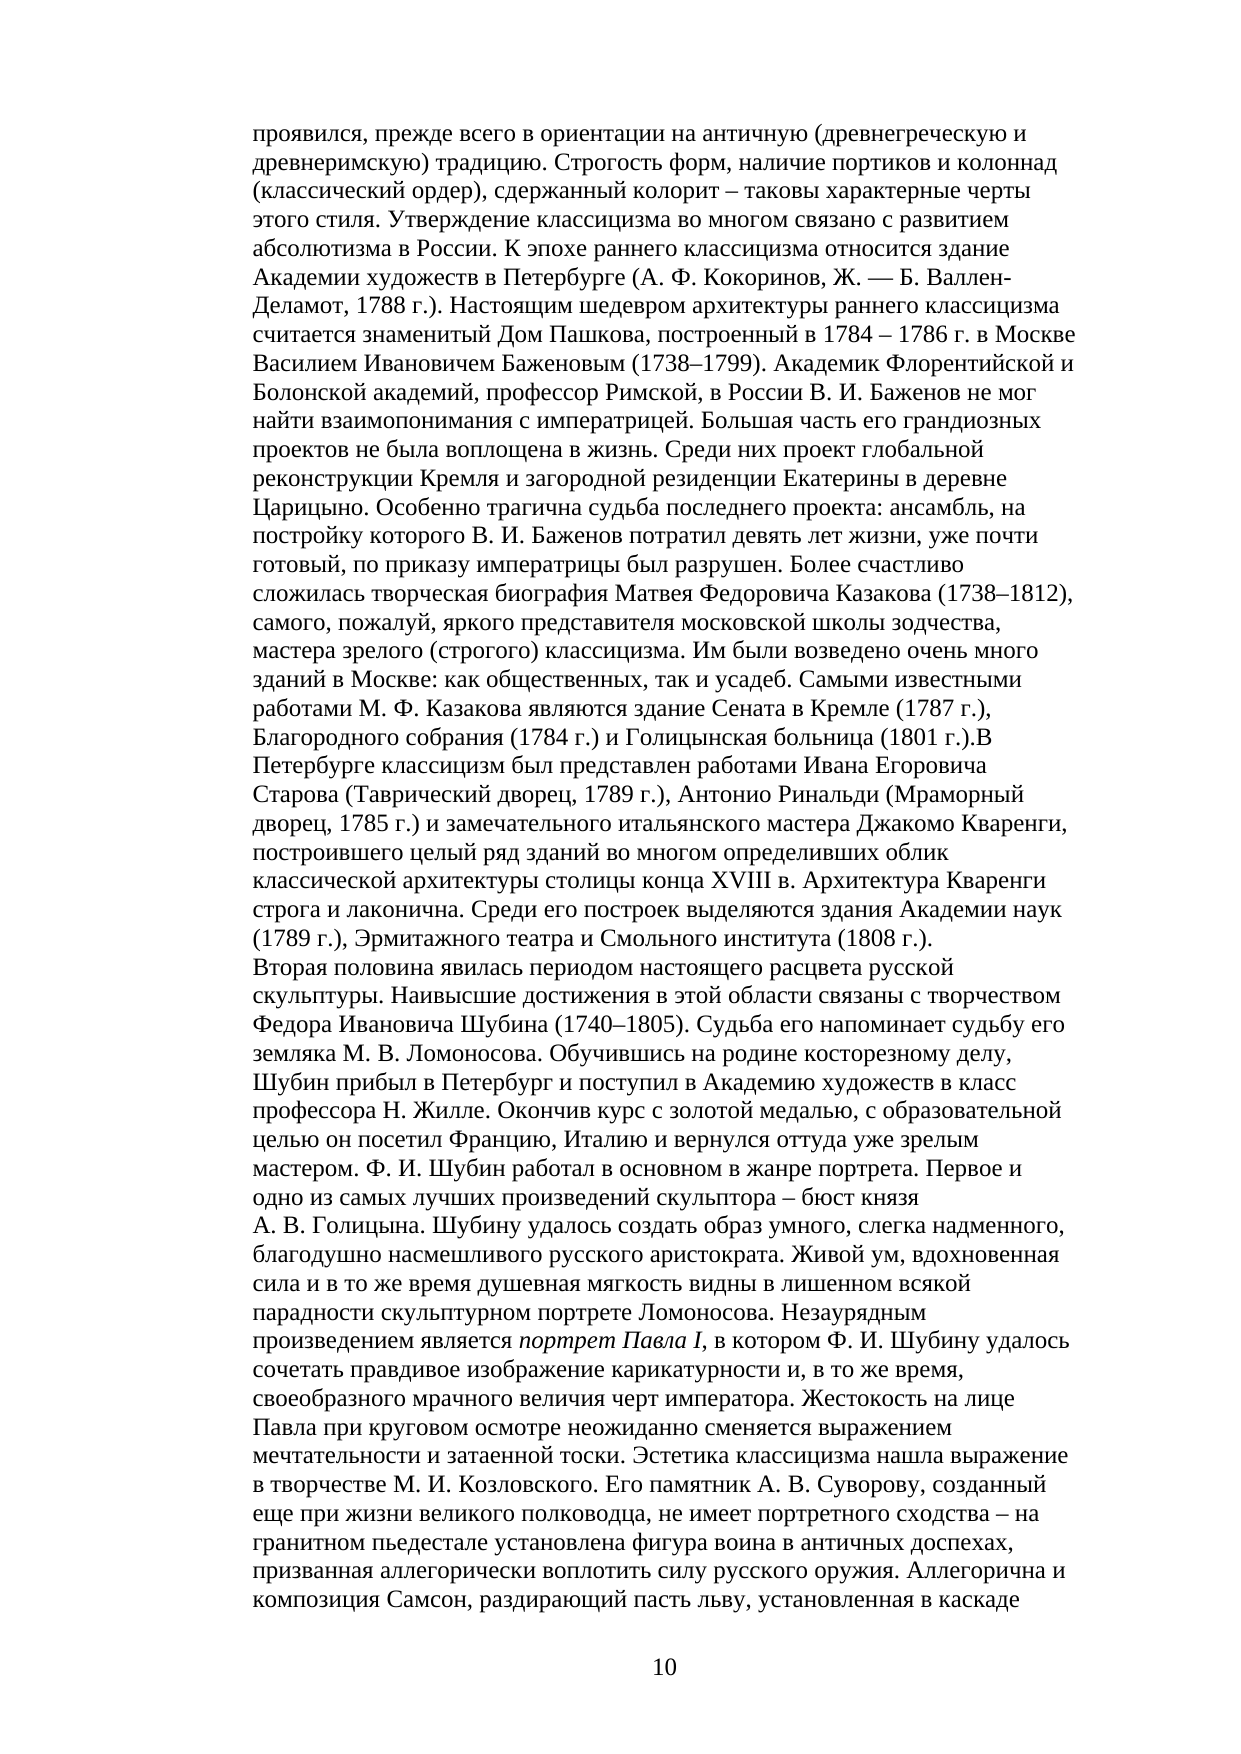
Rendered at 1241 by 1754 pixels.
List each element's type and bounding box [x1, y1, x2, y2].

text [252, 118, 1077, 1613]
